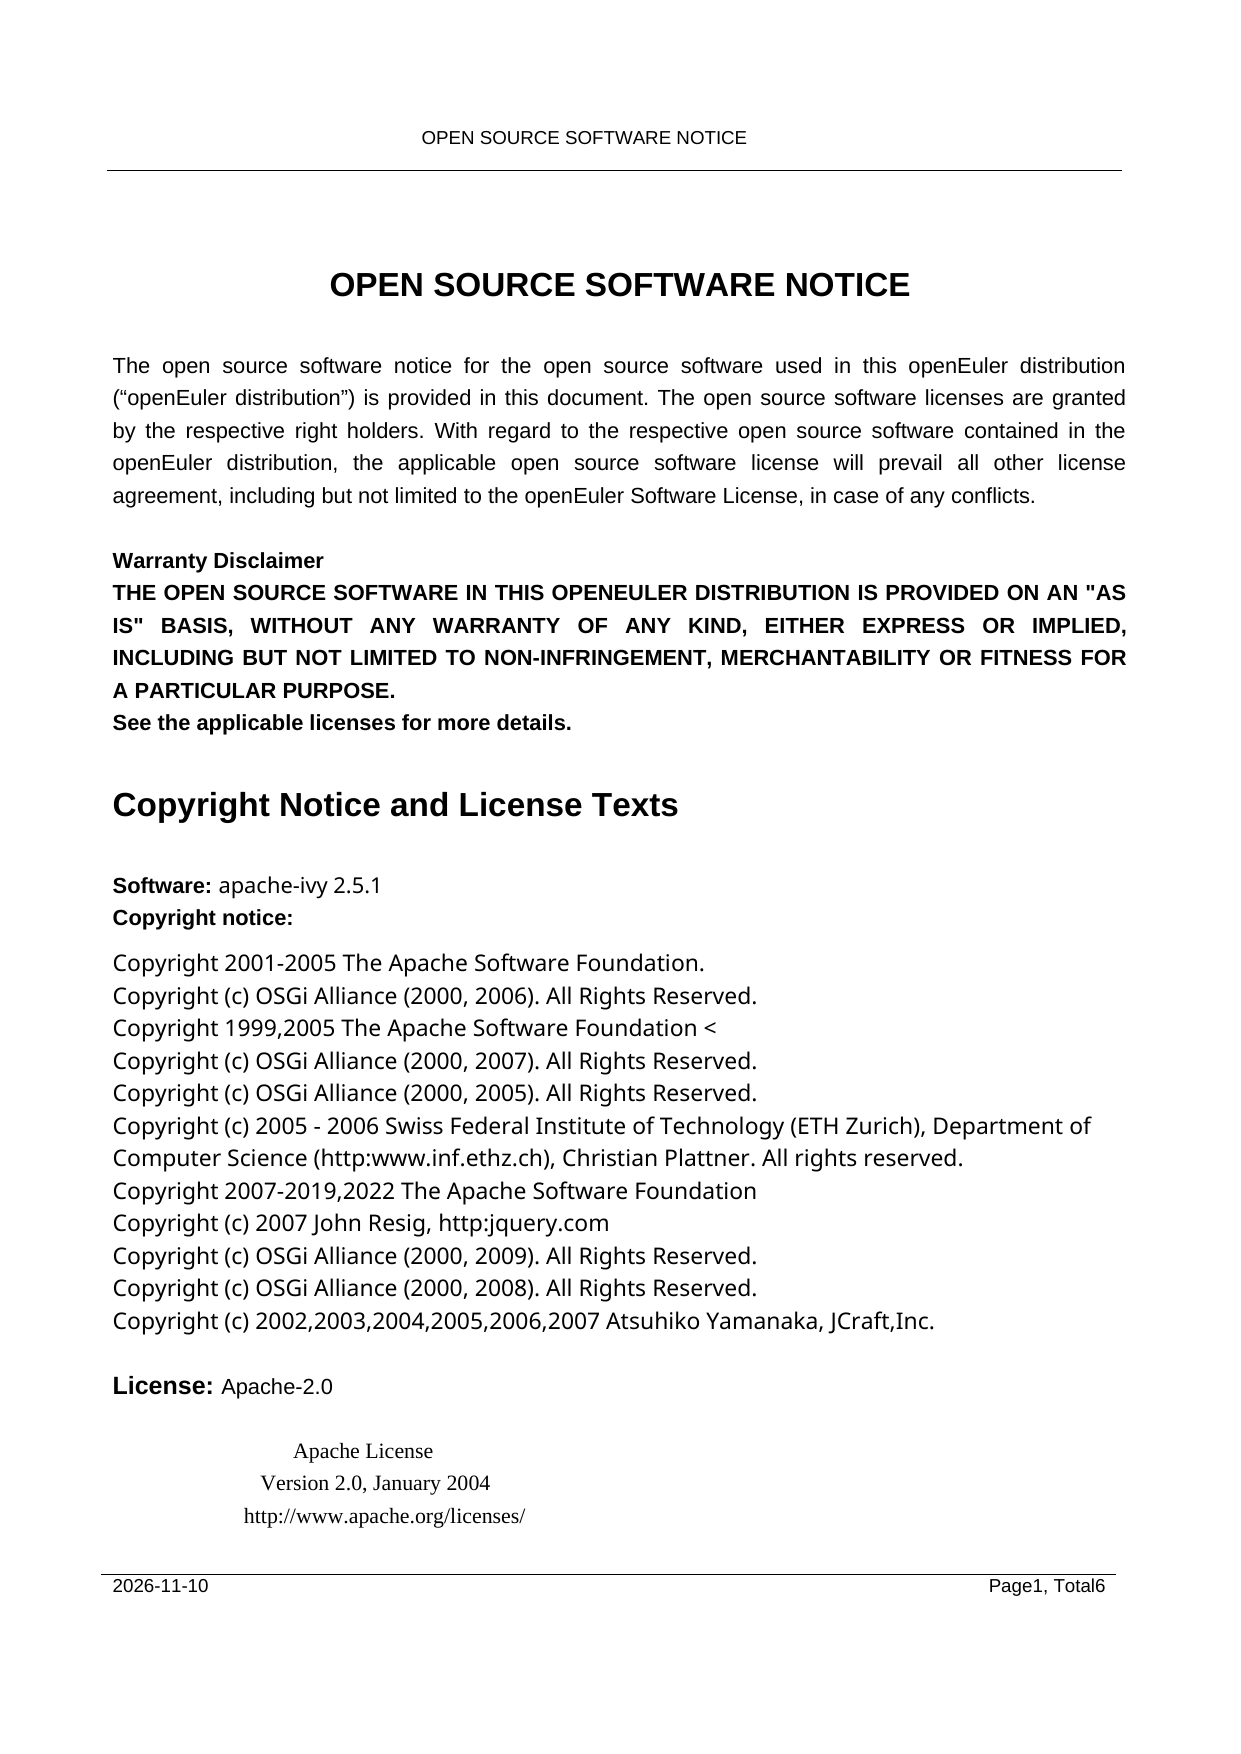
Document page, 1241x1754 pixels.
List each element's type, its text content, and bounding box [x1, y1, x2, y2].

text THE OPEN SOURCE SOFTWARE IN THIS OPENEULER DISTRIBUTION IS PROVIDED ON AN "AS IS" BASIS, WITHOUT ANY WARRANTY OF ANY KIND, EITHER EXPRESS OR IMPLIED, INCLUDING BUT NOT LIMITED TO NON-INFRINGEMENT, MERCHANTABILITY OR FITNESS FOR A PARTICULAR PURPOSE. See the applicable licenses for more details. [112, 576, 1128, 739]
text OPEN SOURCE SOFTWARE NOTICE [112, 251, 1128, 316]
text Copyright notice: [112, 901, 1128, 934]
title Software: apache-ivy 2.5.1 [112, 869, 1128, 901]
text The open source software notice for the open source software used in this openEuler distribution (“openEuler distribution”) is provided in this document. The open source software licenses are granted by the respective right holders. With regard to the respective open source software contained in the openEuler distribution, the applicable open source software license will prevail all other license agreement, including but not limited to the openEuler Software License, in case of any conflicts. [112, 349, 1128, 511]
text Copyright Notice and License Texts [112, 771, 1128, 836]
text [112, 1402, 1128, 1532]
text Warranty Disclaimer [112, 544, 1128, 576]
text License: Apache-2.0 [112, 1369, 1128, 1402]
text Copyright 2001-2005 The Apache Software Foundation. Copyright (c) OSGi Alliance (2000, 2006). All Rights Reserved. Copyright 1999,2005 The Apache Software Foundation < Copyright (c) OSGi Alliance (2000, 2007). All Rights Reserved. Copyright (c) OSGi Alliance (2000, 2005). All Rights Reserved. Copyright (c) 2005 - 2006 Swiss Federal Institute of Technology (ETH Zurich), Department of Computer Science (http:www.inf.ethz.ch), Christian Plattner. All rights reserved. Copyright 2007-2019,2022 The Apache Software Foundation Copyright (c) 2007 John Resig, http:jquery.com Copyright (c) OSGi Alliance (2000, 2009). All Rights Reserved. Copyright (c) OSGi Alliance (2000, 2008). All Rights Reserved. Copyright (c) 2002,2003,2004,2005,2006,2007 Atsuhiko Yamanaka, JCraft,Inc. [112, 947, 1128, 1369]
